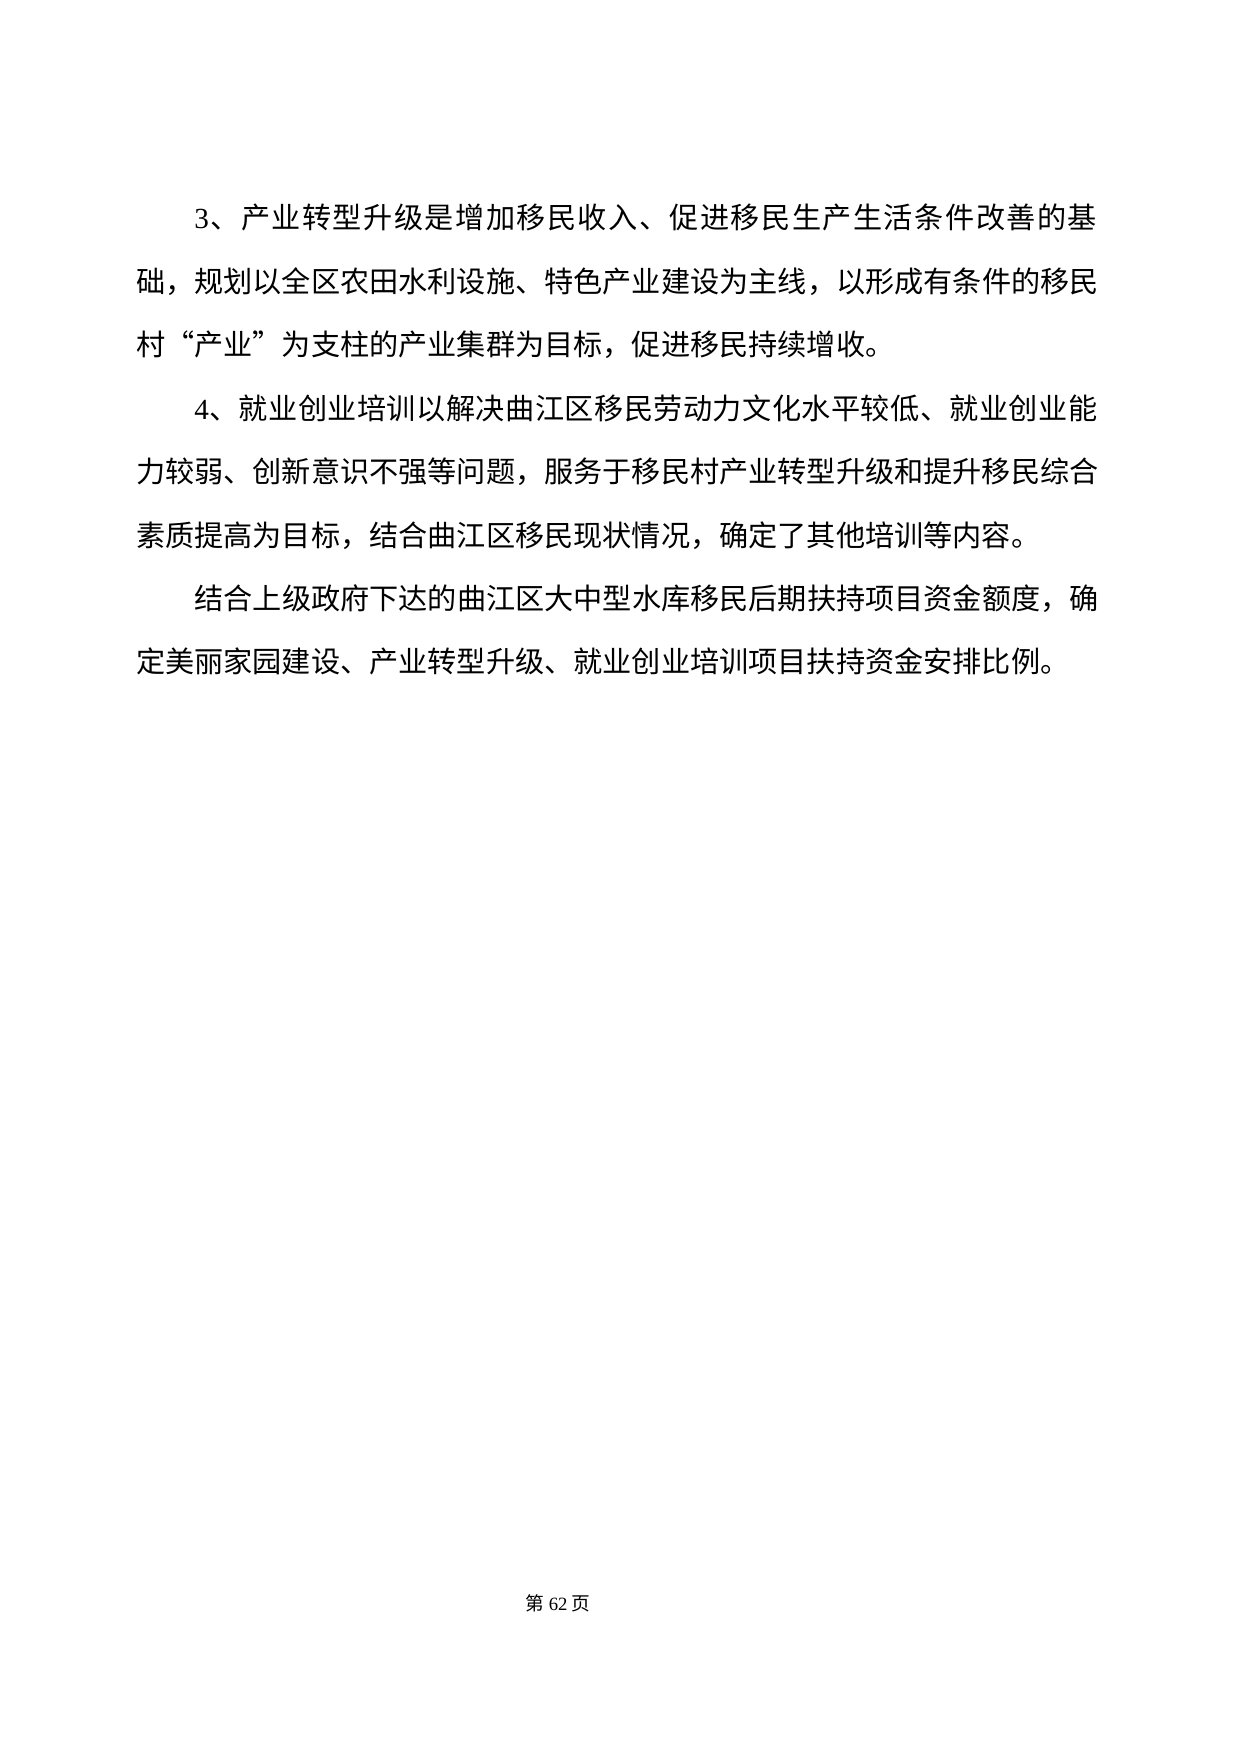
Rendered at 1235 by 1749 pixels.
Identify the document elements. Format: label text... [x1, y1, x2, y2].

text 结合上级政府下达的曲江区大中型水库移民后期扶持项目资金额度，确定美丽家园建设、产业转型升级、就业创业培训项目扶持资金安排比例。 [136, 576, 1098, 681]
text 3、产业转型升级是增加移民收入、促进移民生产生活条件改善的基础，规划以全区农田水利设施、特色产业建设为主线，以形成有条件的移民村“产业”为支柱的产业集群为目标，促进移民持续增收。 [136, 195, 1098, 364]
text 4、就业创业培训以解决曲江区移民劳动力文化水平较低、就业创业能力较弱、创新意识不强等问题，服务于移民村产业转型升级和提升移民综合素质提高为目标，结合曲江区移民现状情况，确定了其他培训等内容。 [136, 385, 1098, 554]
